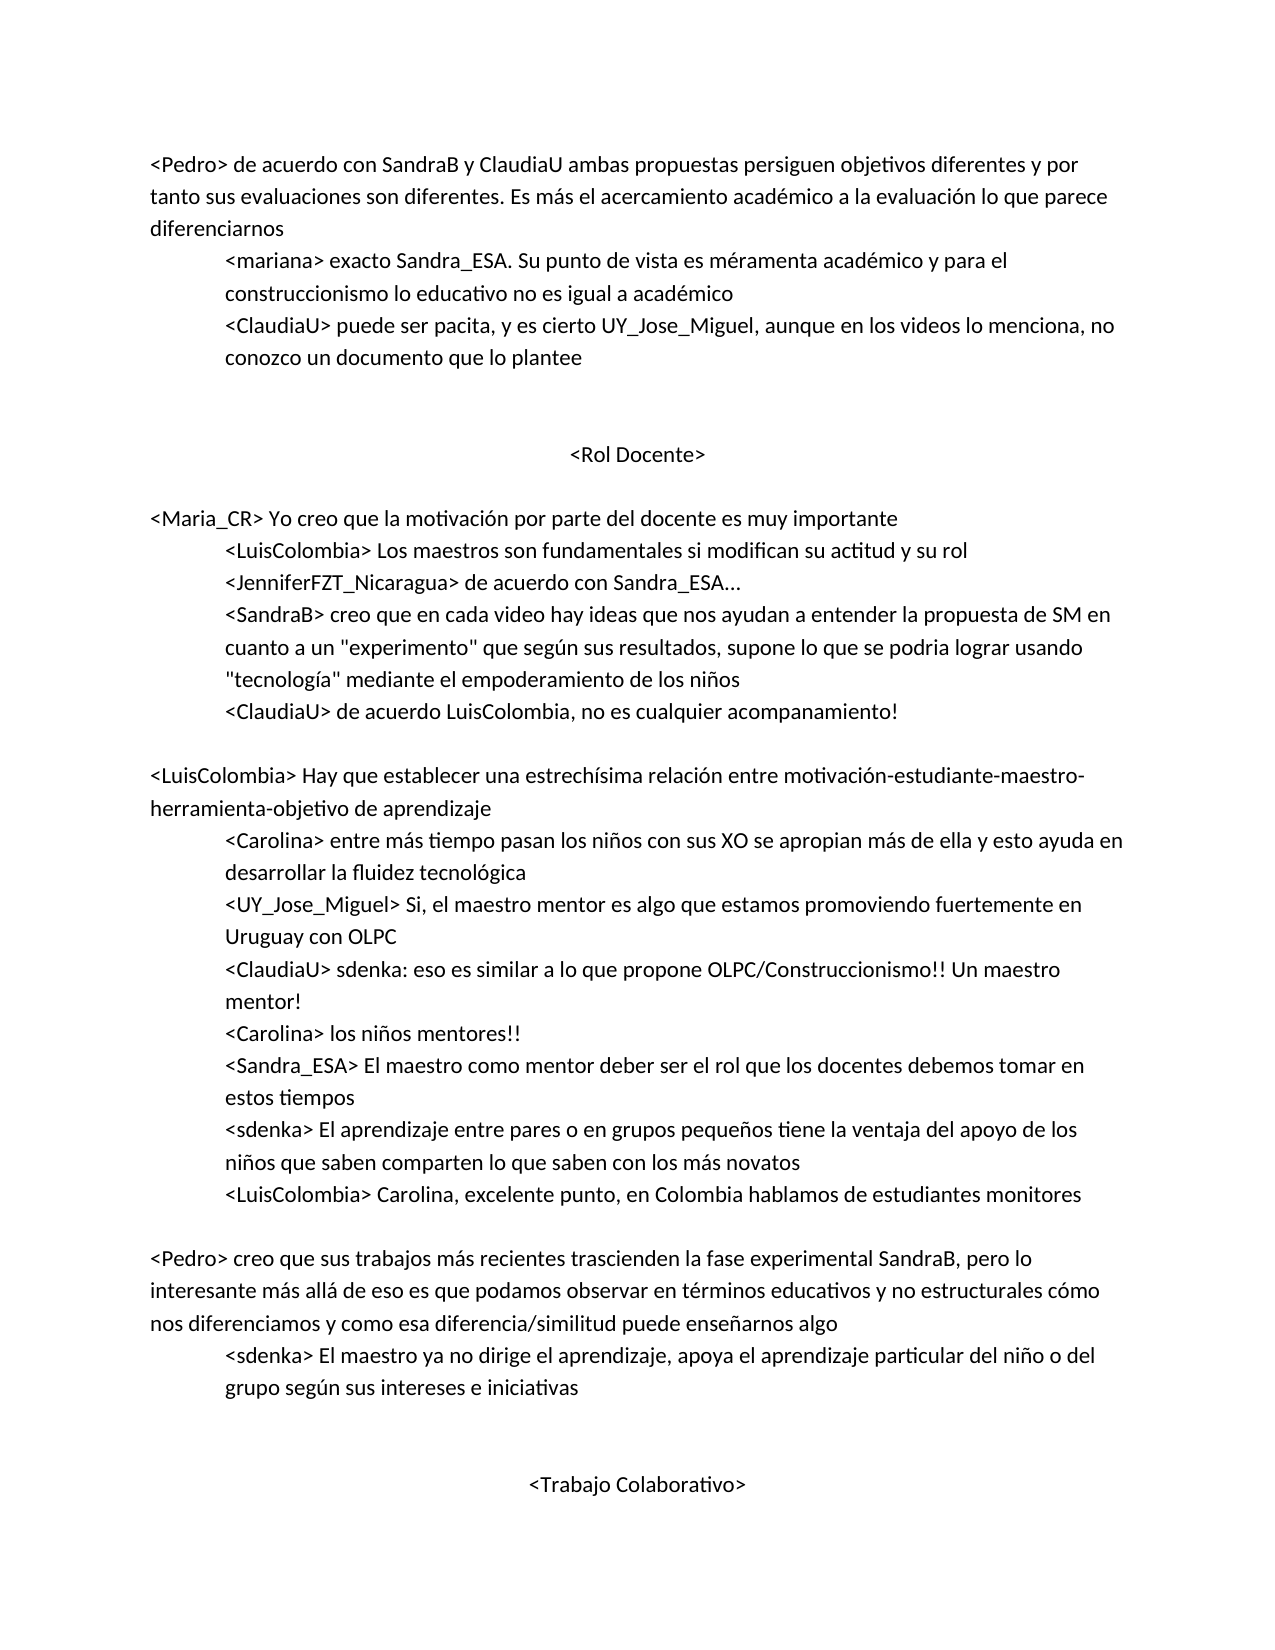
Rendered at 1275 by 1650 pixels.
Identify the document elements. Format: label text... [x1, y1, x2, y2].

text <Pedro> creo que sus trabajos más recientes trascienden la fase experimental SandraB, pero lo interesante más allá de eso es que podamos observar en términos educativos y no estructurales cómo nos diferenciamos y como esa diferencia/similitud puede enseñarnos algo [150, 1244, 1125, 1337]
text <LuisColombia> Los maestros son fundamentales si modifican su actitud y su rol [150, 536, 1125, 564]
text <Carolina> los niños mentores!! [150, 1019, 1125, 1047]
text <Sandra_ESA> El maestro como mentor deber ser el rol que los docentes debemos tomar en estos tiempos [225, 1051, 1125, 1111]
text <sdenka> El aprendizaje entre pares o en grupos pequeños tiene la ventaja del apoyo de los niños que saben comparten lo que saben con los más novatos [225, 1116, 1125, 1176]
text <UY_Jose_Miguel> Si, el maestro mentor es algo que estamos promoviendo fuertemente en Uruguay con OLPC [225, 890, 1125, 951]
text <ClaudiaU> sdenka: eso es similar a lo que propone OLPC/Construccionismo!! Un maestro mentor! [225, 955, 1125, 1015]
text <LuisColombia> Hay que establecer una estrechísima relación entre motivación-estudiante-maestro-herramienta-objetivo de aprendizaje [150, 762, 1125, 822]
text <ClaudiaU> de acuerdo LuisColombia, no es cualquier acompanamiento! [225, 697, 1125, 725]
text <sdenka> El maestro ya no dirige el aprendizaje, apoya el aprendizaje particular del niño o del grupo según sus intereses e iniciativas [225, 1341, 1125, 1401]
text <Carolina> entre más tiempo pasan los niños con sus XO se apropian más de ella y esto ayuda en desarrollar la fluidez tecnológica [225, 826, 1125, 886]
text <Pedro> de acuerdo con SandraB y ClaudiaU ambas propuestas persiguen objetivos diferentes y por tanto sus evaluaciones son diferentes. Es más el acercamiento académico a la evaluación lo que parece diferenciarnos [150, 150, 1125, 242]
text <Trabajo Colaborativo> [150, 1470, 1125, 1498]
text <Rol Docente> [150, 440, 1125, 468]
text <SandraB> creo que en cada video hay ideas que nos ayudan a entender la propuesta de SM en cuanto a un "experimento" que según sus resultados, supone lo que se podria lograr usando "tecnología" mediante el empoderamiento de los niños [225, 601, 1125, 693]
text <Maria_CR> Yo creo que la motivación por parte del docente es muy importante [150, 504, 1125, 532]
text <LuisColombia> Carolina, excelente punto, en Colombia hablamos de estudiantes monitores [225, 1180, 1125, 1208]
text <JenniferFZT_Nicaragua> de acuerdo con Sandra_ESA... [150, 568, 1125, 596]
text <mariana> exacto Sandra_ESA. Su punto de vista es méramenta académico y para el construccionismo lo educativo no es igual a académico [225, 247, 1125, 307]
text <ClaudiaU> puede ser pacita, y es cierto UY_Jose_Miguel, aunque en los videos lo menciona, no conozco un documento que lo plantee [225, 311, 1125, 371]
